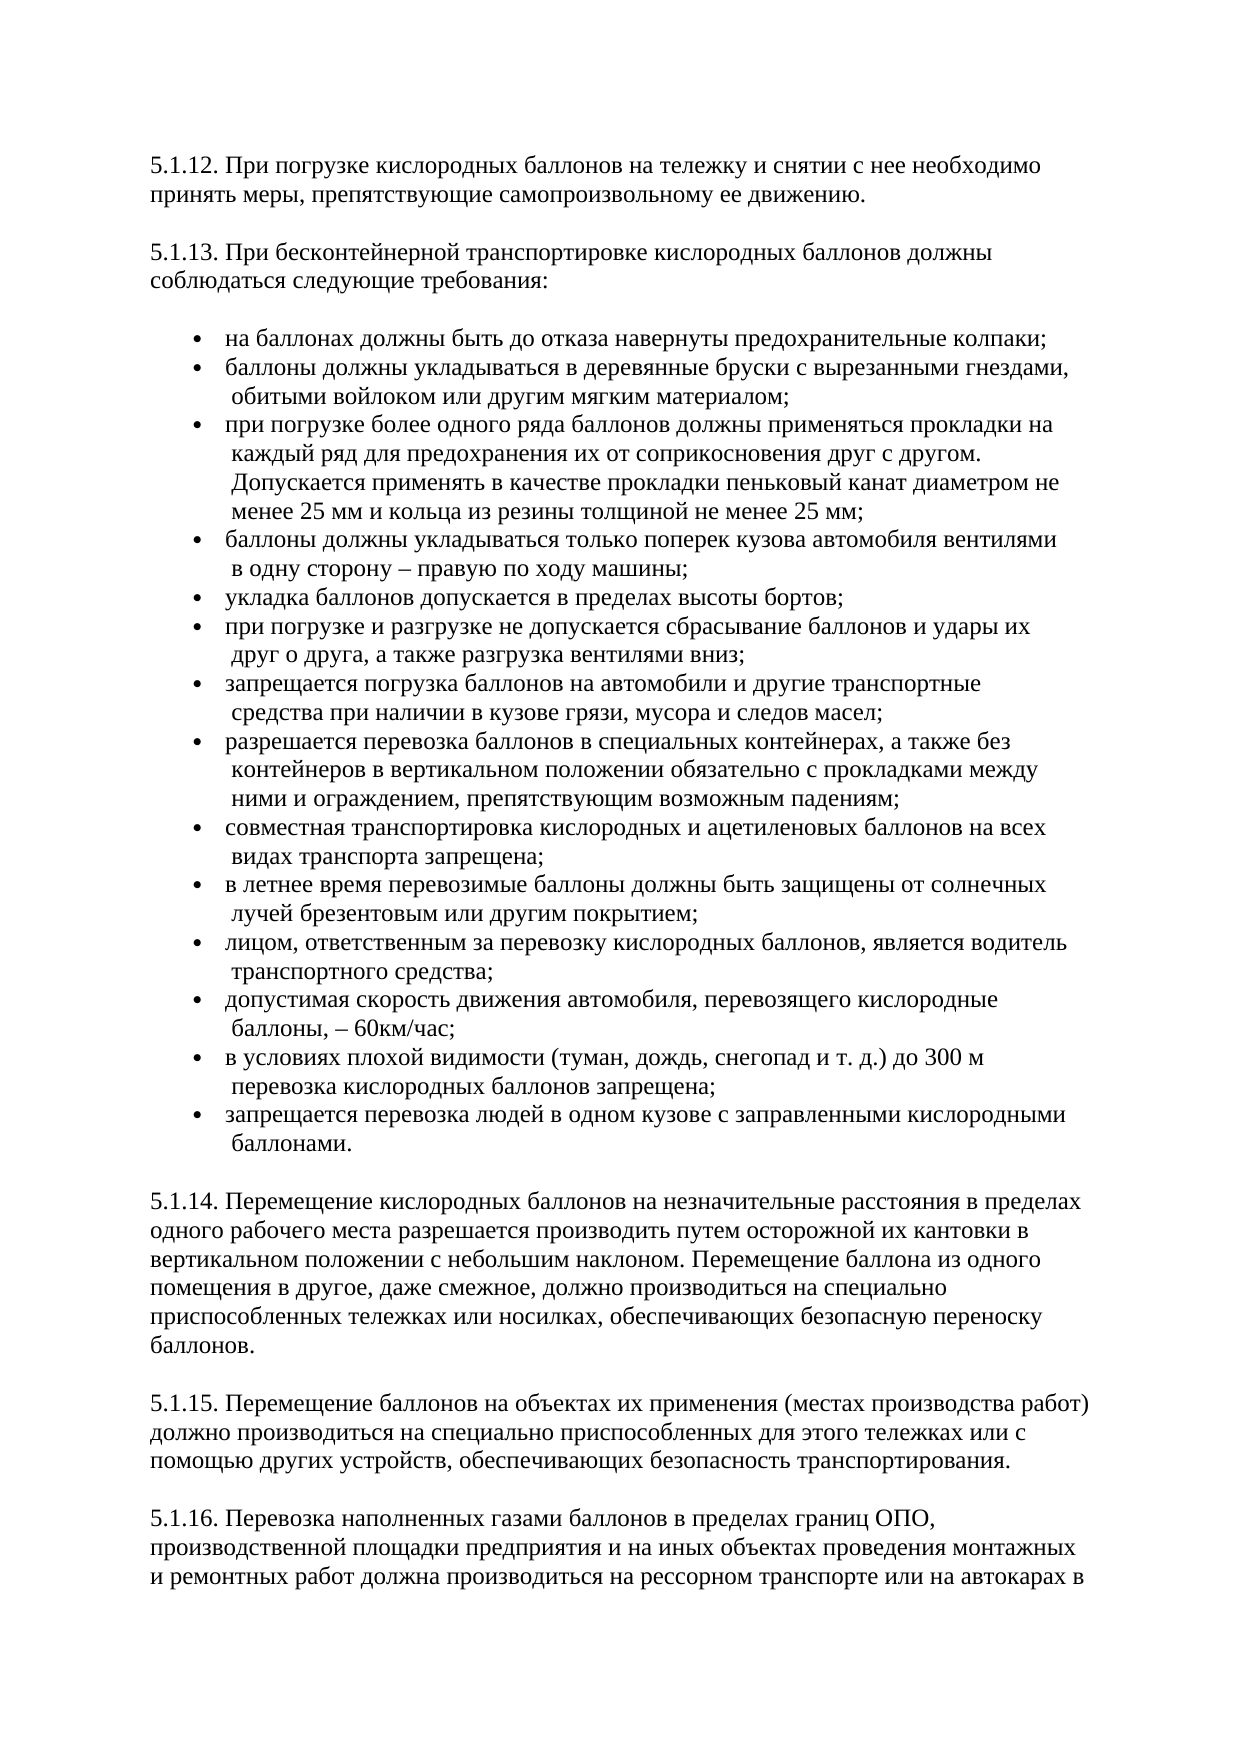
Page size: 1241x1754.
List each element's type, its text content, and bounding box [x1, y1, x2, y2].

list совместная транспортировка кислородных и ацетиленовых баллонов на всех видах транспорта запрещена; [194, 1043, 1071, 1100]
list запрещается перевозка людей в одном кузове с заправленными кислородными баллонами. [194, 1359, 1071, 1417]
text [150, 1446, 1090, 1561]
list в летнее время перевозимые баллоны должны быть защищены от солнечных лучей брезентовым или другим покрытием; [194, 1100, 1071, 1158]
list запрещается погрузка баллонов на автомобили и другие транспортные средства при наличии в кузове грязи, мусора и следов масел; [194, 899, 1071, 957]
list на баллонах должны быть до отказа навернуты предохранительные колпаки; [194, 554, 1071, 583]
list укладка баллонов допускается в пределах высоты бортов; [194, 813, 1071, 842]
list баллоны должны укладываться в деревянные бруски с вырезанными гнездами, обитыми войлоком или другим мягким материалом; [194, 583, 1071, 640]
list допустимая скорость движения автомобиля, перевозящего кислородные баллоны, – 60км/час; [194, 1215, 1071, 1273]
list разрешается перевозка баллонов в специальных контейнерах, а также без контейнеров в вертикальном положении обязательно с прокладками между ними и ограждением, препятствующим возможным падениям; [194, 957, 1071, 1043]
list лицом, ответственным за перевозку кислородных баллонов, является водитель транспортного средства; [194, 1158, 1071, 1215]
list баллоны должны укладываться только поперек кузова автомобиля вентилями в одну сторону – правую по ходу машины; [194, 755, 1071, 813]
text 5.1.12. При погрузке кислородных баллонов на тележку и снятии с нее необходимо принять меры, препятствующие самопроизвольному ее движению. [150, 381, 1090, 438]
text 5.1.13. При бесконтейнерной транспортировке кислородных баллонов должны соблюдаться следующие требования: [150, 467, 1090, 525]
list транспортировка кислородных баллонов автомобильным транспортом производится в соответствии с Правилами перевозки автомобильным транспортом инертных газов и кислорода: сжатых и жидких; [194, 150, 1071, 236]
list при погрузке более одного ряда баллонов должны применяться прокладки на каждый ряд для предохранения их от соприкосновения друг с другом. Допускается применять в качестве прокладки пеньковый канат диаметром не менее 25 мм и кольца из резины толщиной не менее 25 мм; [194, 640, 1071, 755]
list в условиях плохой видимости (туман, дождь, снегопад и т. д.) до 300 м перевозка кислородных баллонов запрещена; [194, 1273, 1071, 1330]
list при погрузке и разгрузке не допускается сбрасывание баллонов и удары их друг о друга, а также разгрузка вентилями вниз; [194, 842, 1071, 899]
list транспортировка кислородных баллонов разрешается на рессорных транспортных средствах, а также на специальных ручных тележках и носилках. [194, 265, 1071, 352]
